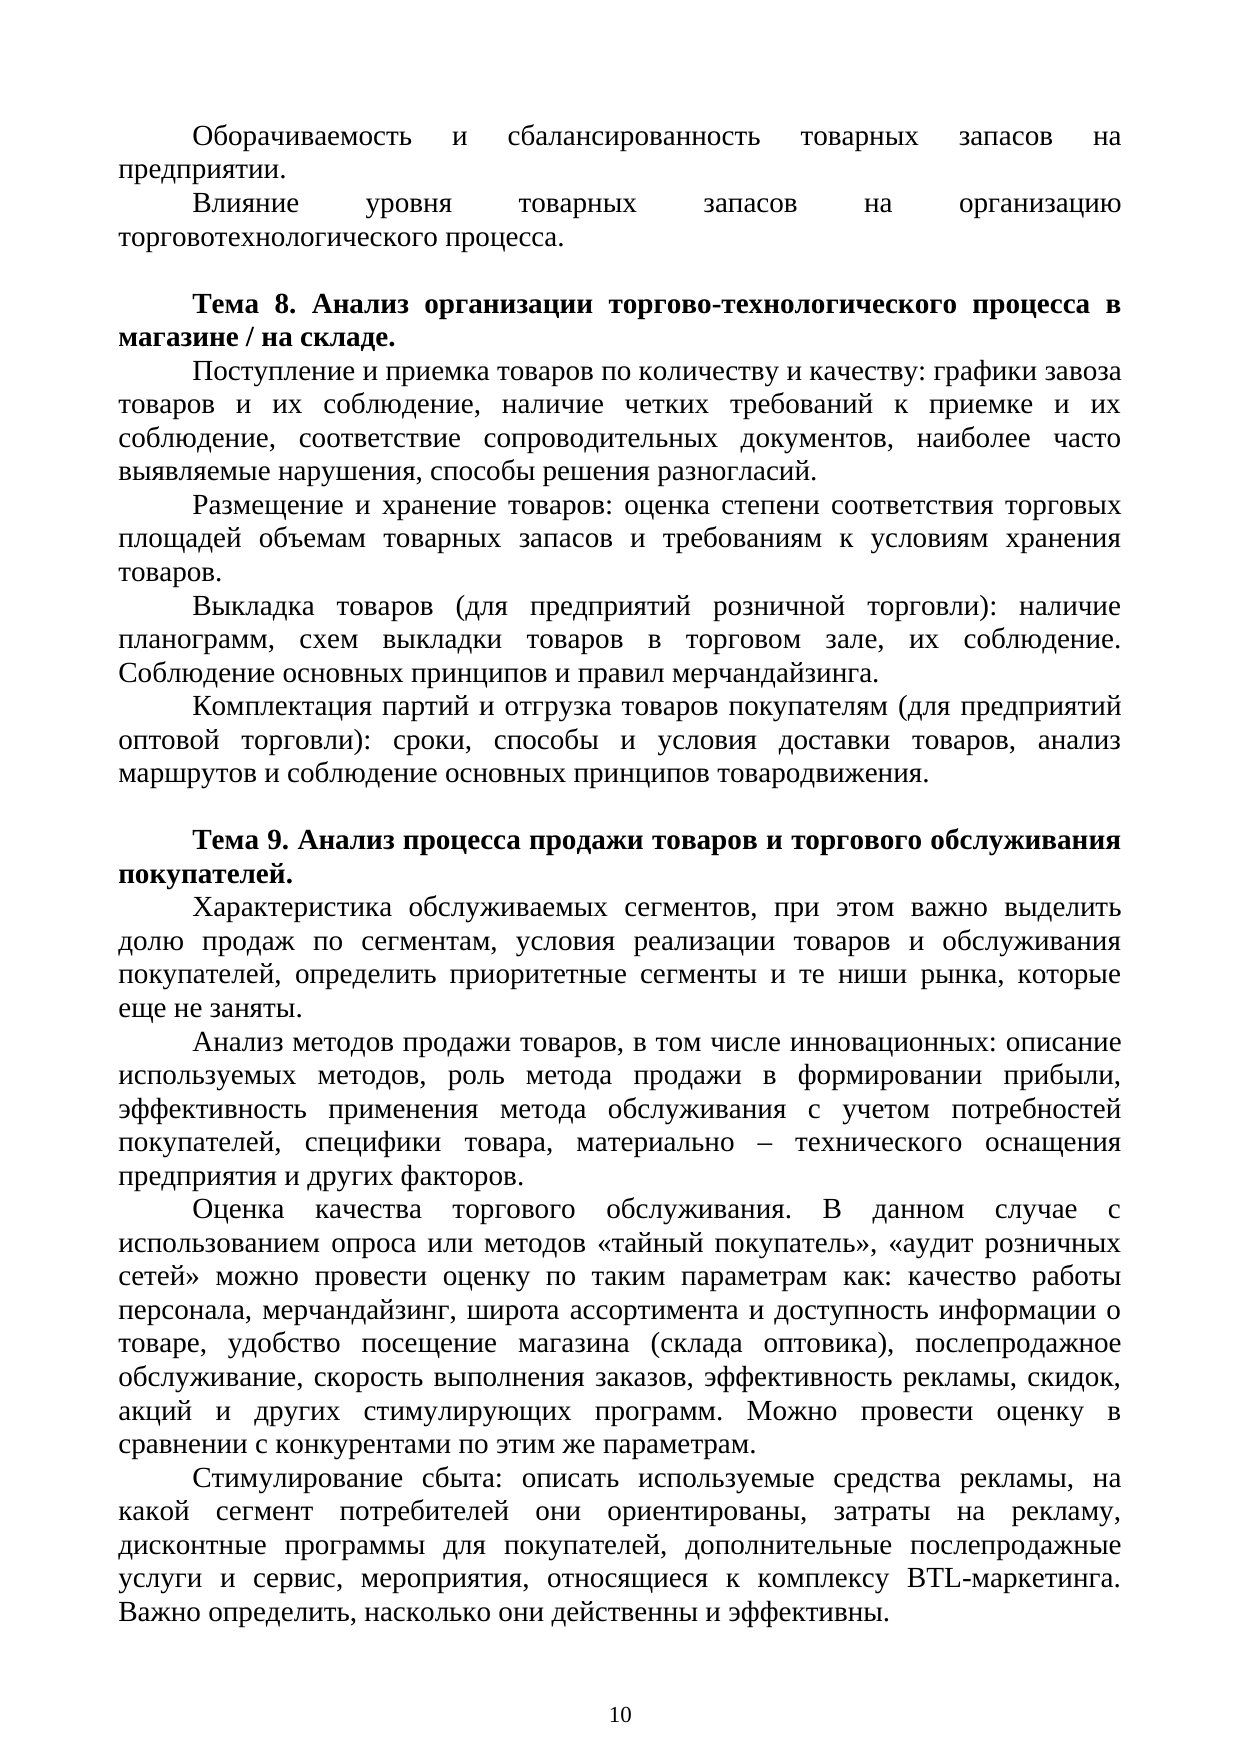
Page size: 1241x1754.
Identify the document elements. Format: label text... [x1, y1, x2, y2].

subtitle Оборачиваемость и сбалансированность товарных запасов на предприятии. [118, 118, 1122, 185]
subtitle Оценка качества торгового обслуживания. В данном случае с использованием опроса или методов «тайный покупатель», «аудит розничных сетей» можно провести оценку по таким параметрам как: качество работы персонала, мерчандайзинг, широта ассортимента и доступность информации о товаре, удобство посещение магазина (склада оптовика), послепродажное обслуживание, скорость выполнения заказов, эффективность рекламы, скидок, акций и других стимулирующих программ. Можно провести оценку в сравнении с конкурентами по этим же параметрам. [118, 1191, 1122, 1460]
subtitle Поступление и приемка товаров по количеству и качеству: графики завоза товаров и их соблюдение, наличие четких требований к приемке и их соблюдение, соответствие сопроводительных документов, наиболее часто выявляемые нарушения, способы решения разногласий. [118, 353, 1122, 487]
subtitle Выкладка товаров (для предприятий розничной торговли): наличие планограмм, схем выкладки товаров в торговом зале, их соблюдение. Соблюдение основных принципов и правил мерчандайзинга. [118, 588, 1122, 688]
subtitle Характеристика обслуживаемых сегментов, при этом важно выделить долю продаж по сегментам, условия реализации товаров и обслуживания покупателей, определить приоритетные сегменты и те ниши рынка, которые еще не заняты. [118, 889, 1122, 1024]
subtitle Тема 8. Анализ организации торгово-технологического процесса в магазине / на складе. [118, 286, 1122, 353]
subtitle Влияние уровня товарных запасов на организацию торговотехнологического процесса. [118, 185, 1122, 252]
subtitle Анализ методов продажи товаров, в том числе инновационных: описание используемых методов, роль метода продажи в формировании прибыли, эффективность применения метода обслуживания с учетом потребностей покупателей, специфики товара, материально – технического оснащения предприятия и других факторов. [118, 1024, 1122, 1191]
subtitle Стимулирование сбыта: описать используемые средства рекламы, на какой сегмент потребителей они ориентированы, затраты на рекламу, дисконтные программы для покупателей, дополнительные послепродажные услуги и сервис, мероприятия, относящиеся к комплексу BTL-маркетинга. Важно определить, насколько они действенны и эффективны. [118, 1460, 1122, 1627]
subtitle Комплектация партий и отгрузка товаров покупателям (для предприятий оптовой торговли): сроки, способы и условия доставки товаров, анализ маршрутов и соблюдение основных принципов товародвижения. [118, 688, 1122, 789]
subtitle Тема 9. Анализ процесса продажи товаров и торгового обслуживания покупателей. [118, 822, 1122, 889]
subtitle Размещение и хранение товаров: оценка степени соответствия торговых площадей объемам товарных запасов и требованиям к условиям хранения товаров. [118, 487, 1122, 588]
